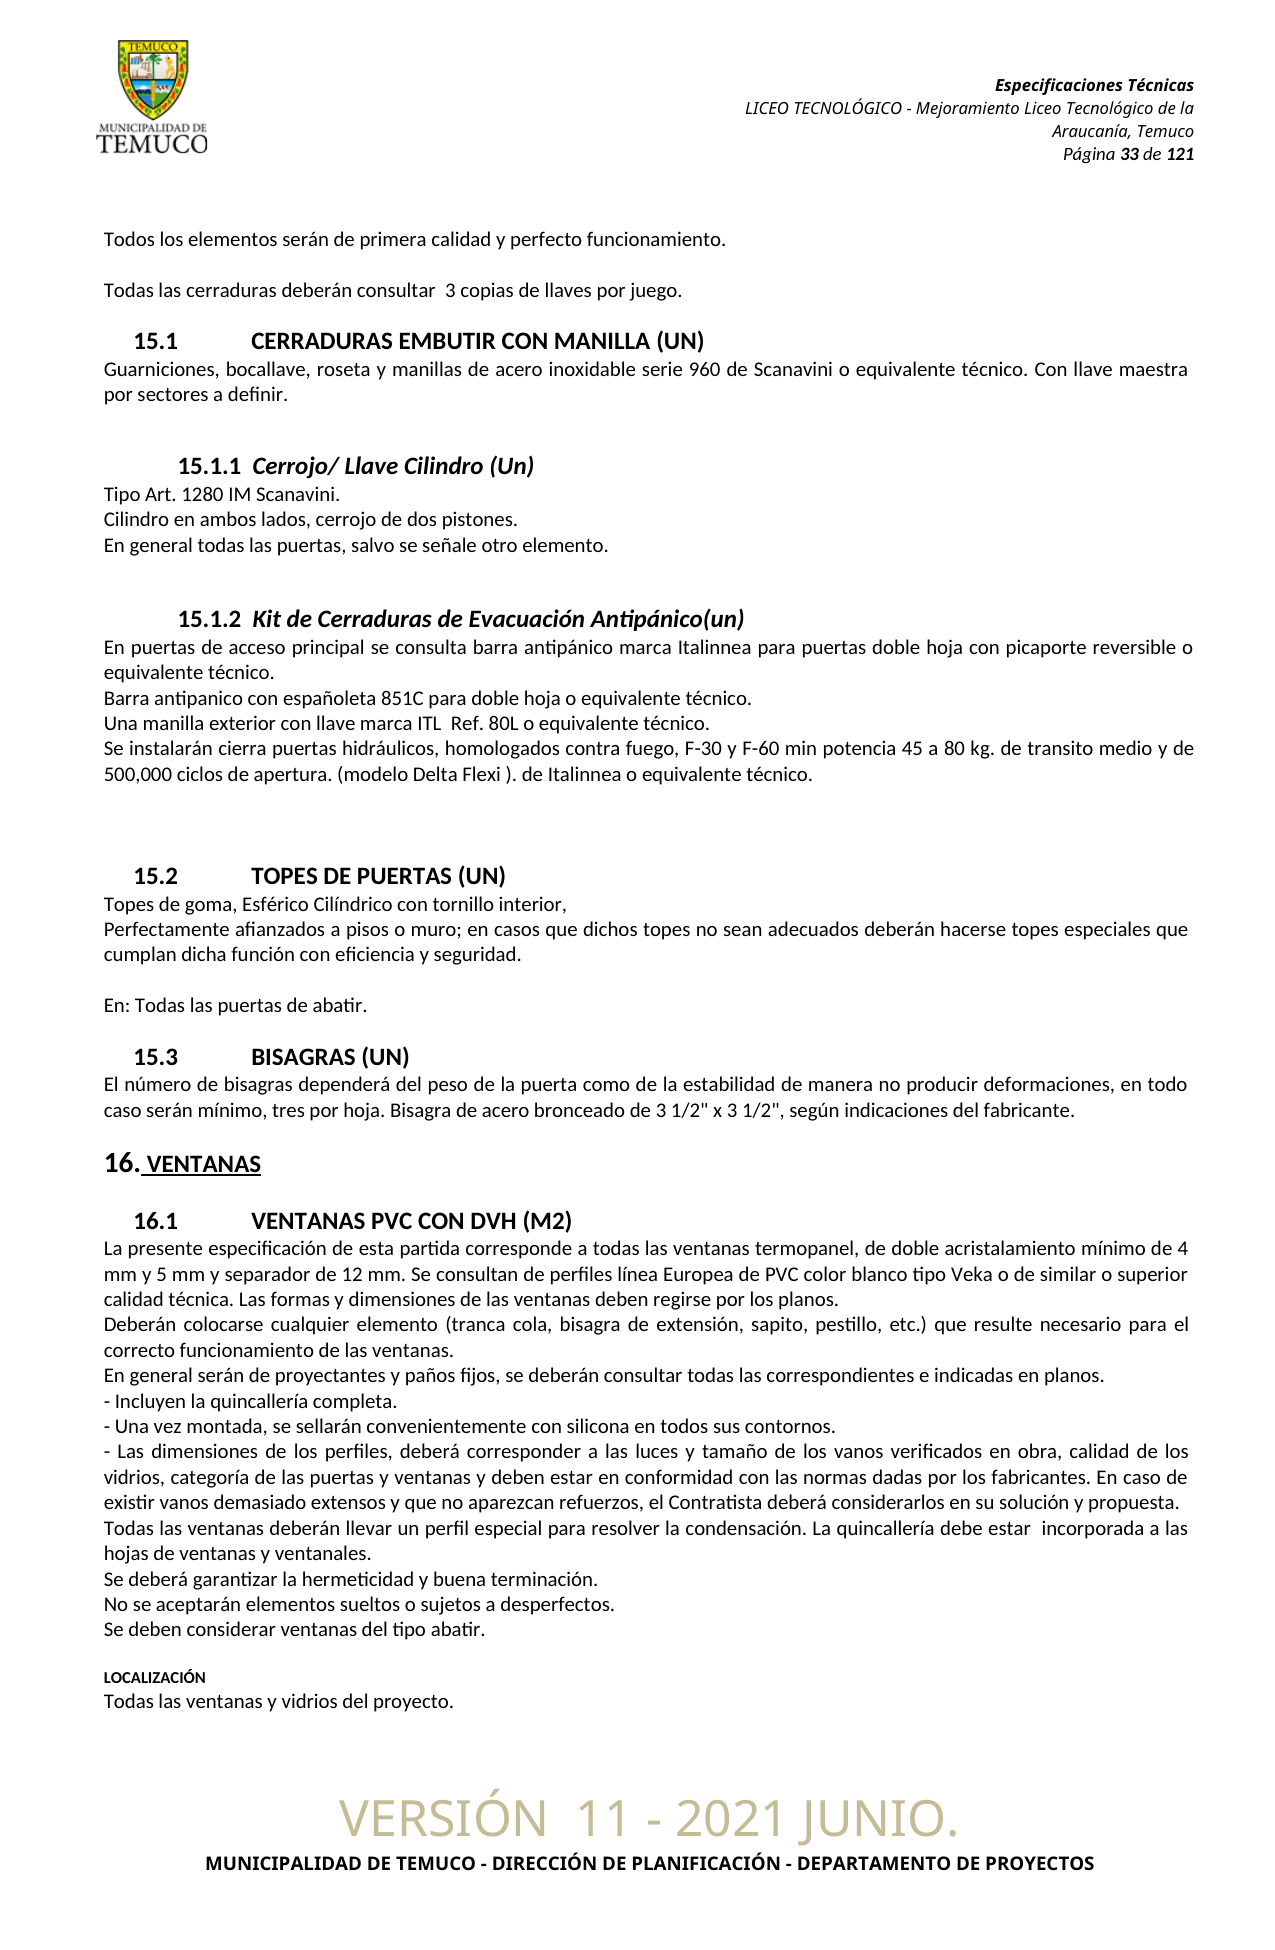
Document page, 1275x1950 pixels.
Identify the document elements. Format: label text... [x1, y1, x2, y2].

text El número de bisagras dependerá del peso de la puerta como de la estabilidad de manera no producir deformaciones, en todo caso serán mínimo, tres por hoja. Bisagra de acero bronceado de 3 1/2" x 3 1/2", según indicaciones del fabricante. [103, 1071, 1191, 1122]
text La presente especificación de esta partida corresponde a todas las ventanas termopanel, de doble acristalamiento mínimo de 4 mm y 5 mm y separador de 12 mm. Se consultan de perfiles línea Europea de PVC color blanco tipo Veka o de similar o superior calidad técnica. Las formas y dimensiones de las ventanas deben regirse por los planos. [103, 1235, 1191, 1312]
text Una manilla exterior con llave marca ITL Ref. 80L o equivalente técnico. [103, 710, 1196, 736]
text Topes de goma, Esférico Cilíndrico con tornillo interior, [103, 891, 1191, 916]
text No se aceptarán elementos sueltos o sujetos a desperfectos. [103, 1591, 1191, 1617]
text Guarniciones, bocallave, roseta y manillas de acero inoxidable serie 960 de Scanavini o equivalente técnico. Con llave maestra por sectores a definir. [103, 356, 1191, 407]
subtitle Bisagras (Un) [133, 1041, 1196, 1071]
subtitle Cerraduras Embutir Con Manilla (UN) [133, 325, 1196, 356]
subtitle Cerrojo/ Llave Cilindro (Un) [177, 450, 1196, 481]
text Deberán colocarse cualquier elemento (tranca cola, bisagra de extensión, sapito, pestillo, etc.) que resulte necesario para el correcto funcionamiento de las ventanas. [103, 1312, 1191, 1362]
subtitle Ventanas [103, 1144, 1196, 1179]
picture [94, 38, 207, 157]
text En general todas las puertas, salvo se señale otro elemento. [103, 532, 1191, 557]
text - Una vez montada, se sellarán convenientemente con silicona en todos sus contornos. [103, 1413, 1191, 1439]
text En puertas de acceso principal se consulta barra antipánico marca Italinnea para puertas doble hoja con picaporte reversible o equivalente técnico. [103, 634, 1196, 685]
text Barra antipanico con españoleta 851C para doble hoja o equivalente técnico. [103, 685, 1196, 710]
text En general serán de proyectantes y paños fijos, se deberán consultar todas las correspondientes e indicadas en planos. [103, 1362, 1191, 1388]
text Se instalarán cierra puertas hidráulicos, homologados contra fuego, F-30 y F-60 min potencia 45 a 80 kg. de transito medio y de 500,000 ciclos de apertura. (modelo Delta Flexi ). de Italinnea o equivalente técnico. [103, 736, 1196, 786]
text Todos los elementos serán de primera calidad y perfecto funcionamiento. [103, 226, 1191, 251]
text - Las dimensiones de los perfiles, deberá corresponder a las luces y tamaño de los vanos verificados en obra, calidad de los vidrios, categoría de las puertas y ventanas y deben estar en conformidad con las normas dadas por los fabricantes. En caso de existir vanos demasiado extensos y que no aparezcan refuerzos, el Contratista deberá considerarlos en su solución y propuesta. [103, 1439, 1191, 1515]
text Cilindro en ambos lados, cerrojo de dos pistones. [103, 506, 1191, 532]
text - Incluyen la quincallería completa. [103, 1388, 1191, 1413]
text Perfectamente afianzados a pisos o muro; en casos que dichos topes no sean adecuados deberán hacerse topes especiales que cumplan dicha función con eficiencia y seguridad. [103, 916, 1191, 967]
text Todas las ventanas deberán llevar un perfil especial para resolver la condensación. La quincallería debe estar incorporada a las hojas de ventanas y ventanales. [103, 1515, 1191, 1566]
subtitle VENTANAS PVC CON DVH (m2) [133, 1205, 1196, 1235]
text Se deberá garantizar la hermeticidad y buena terminación. [103, 1566, 1191, 1591]
text En: Todas las puertas de abatir. [103, 992, 1191, 1018]
text Todas las cerraduras deberán consultar 3 copias de llaves por juego. [103, 277, 1191, 302]
text LOCALIZACIÓN [103, 1667, 1196, 1688]
text Se deben considerar ventanas del tipo abatir. [103, 1617, 1191, 1642]
subtitle Kit de Cerraduras de Evacuación Antipánico(un) [177, 603, 1196, 634]
text Todas las ventanas y vidrios del proyecto. [103, 1688, 1191, 1713]
text Tipo Art. 1280 IM Scanavini. [103, 481, 1191, 506]
subtitle Topes De Puertas (UN) [133, 860, 1196, 891]
